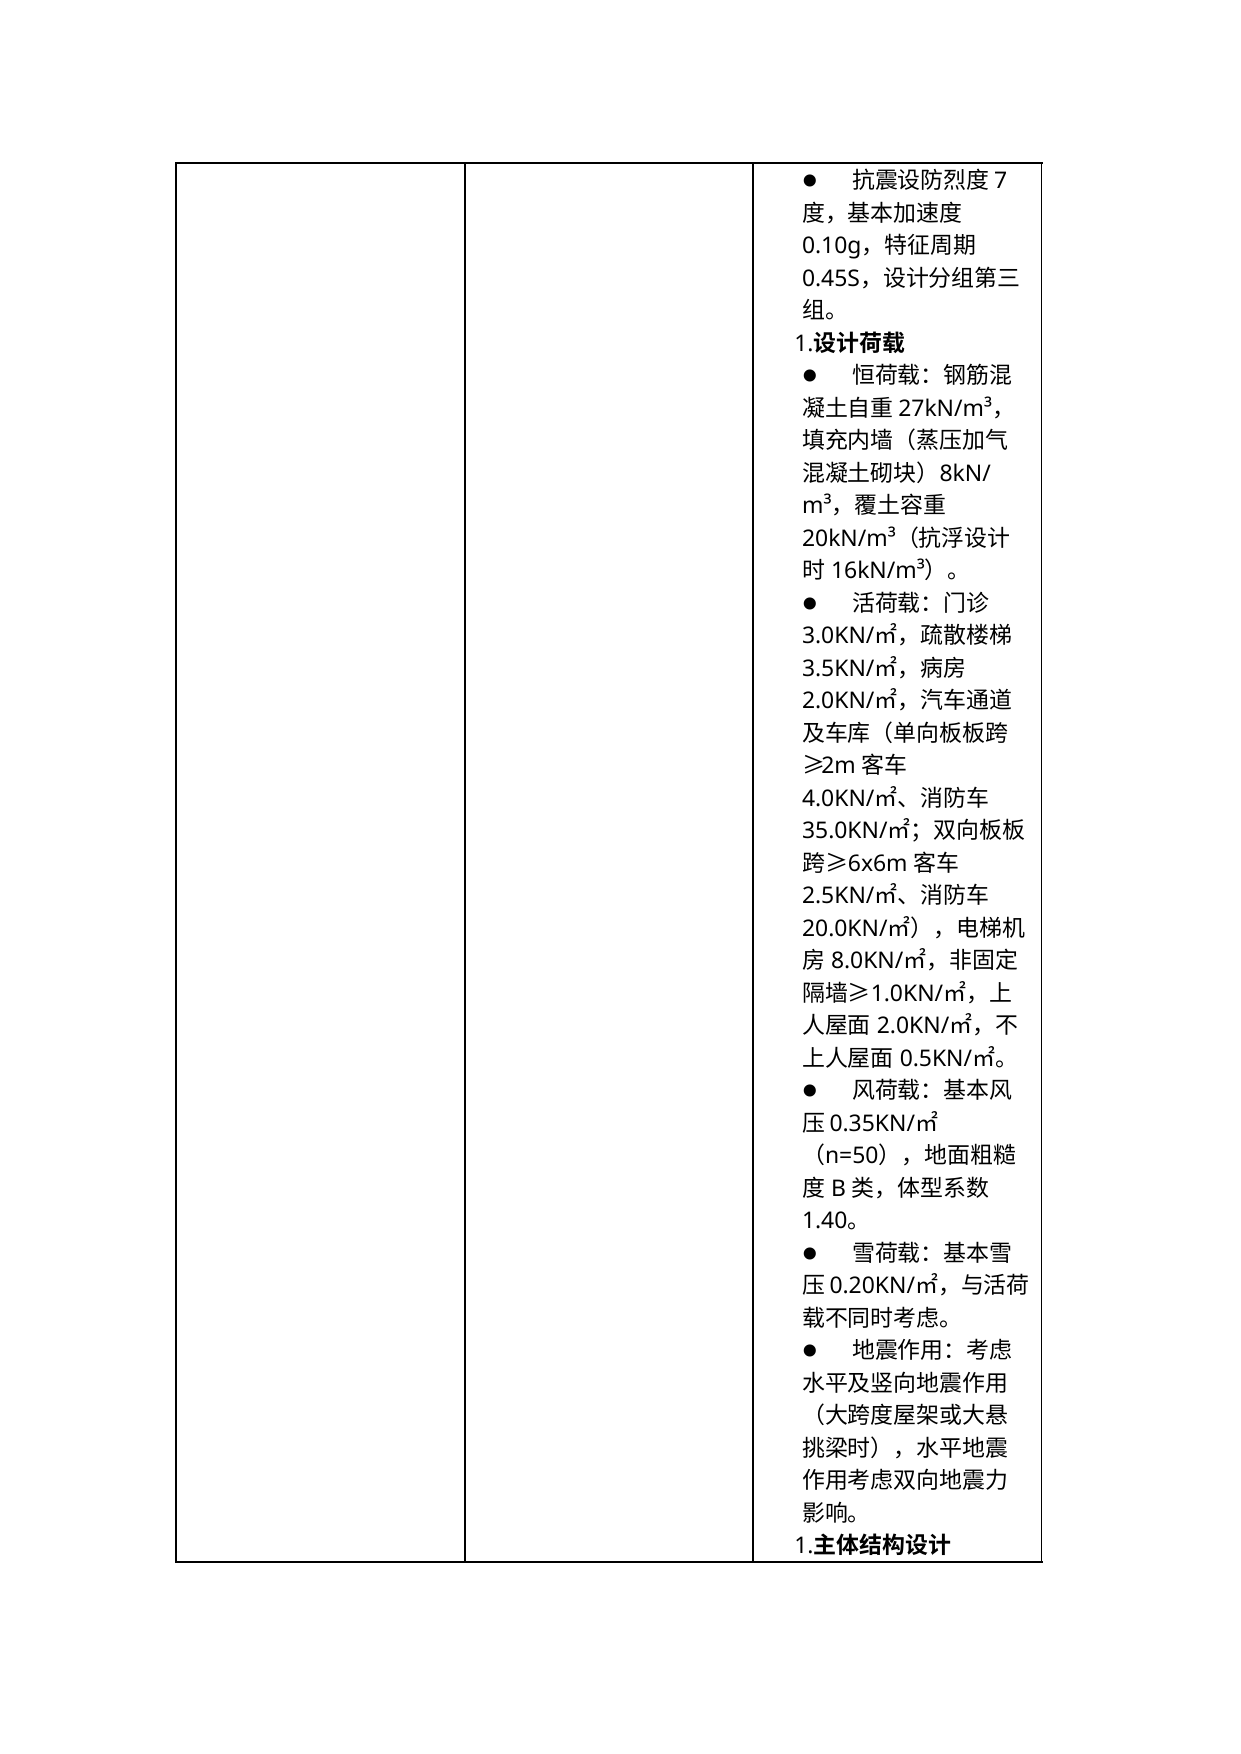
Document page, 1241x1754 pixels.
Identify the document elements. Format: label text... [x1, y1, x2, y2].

table_cell [466, 164, 752, 1561]
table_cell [754, 164, 1041, 1561]
table_cell 1 [177, 164, 464, 1561]
